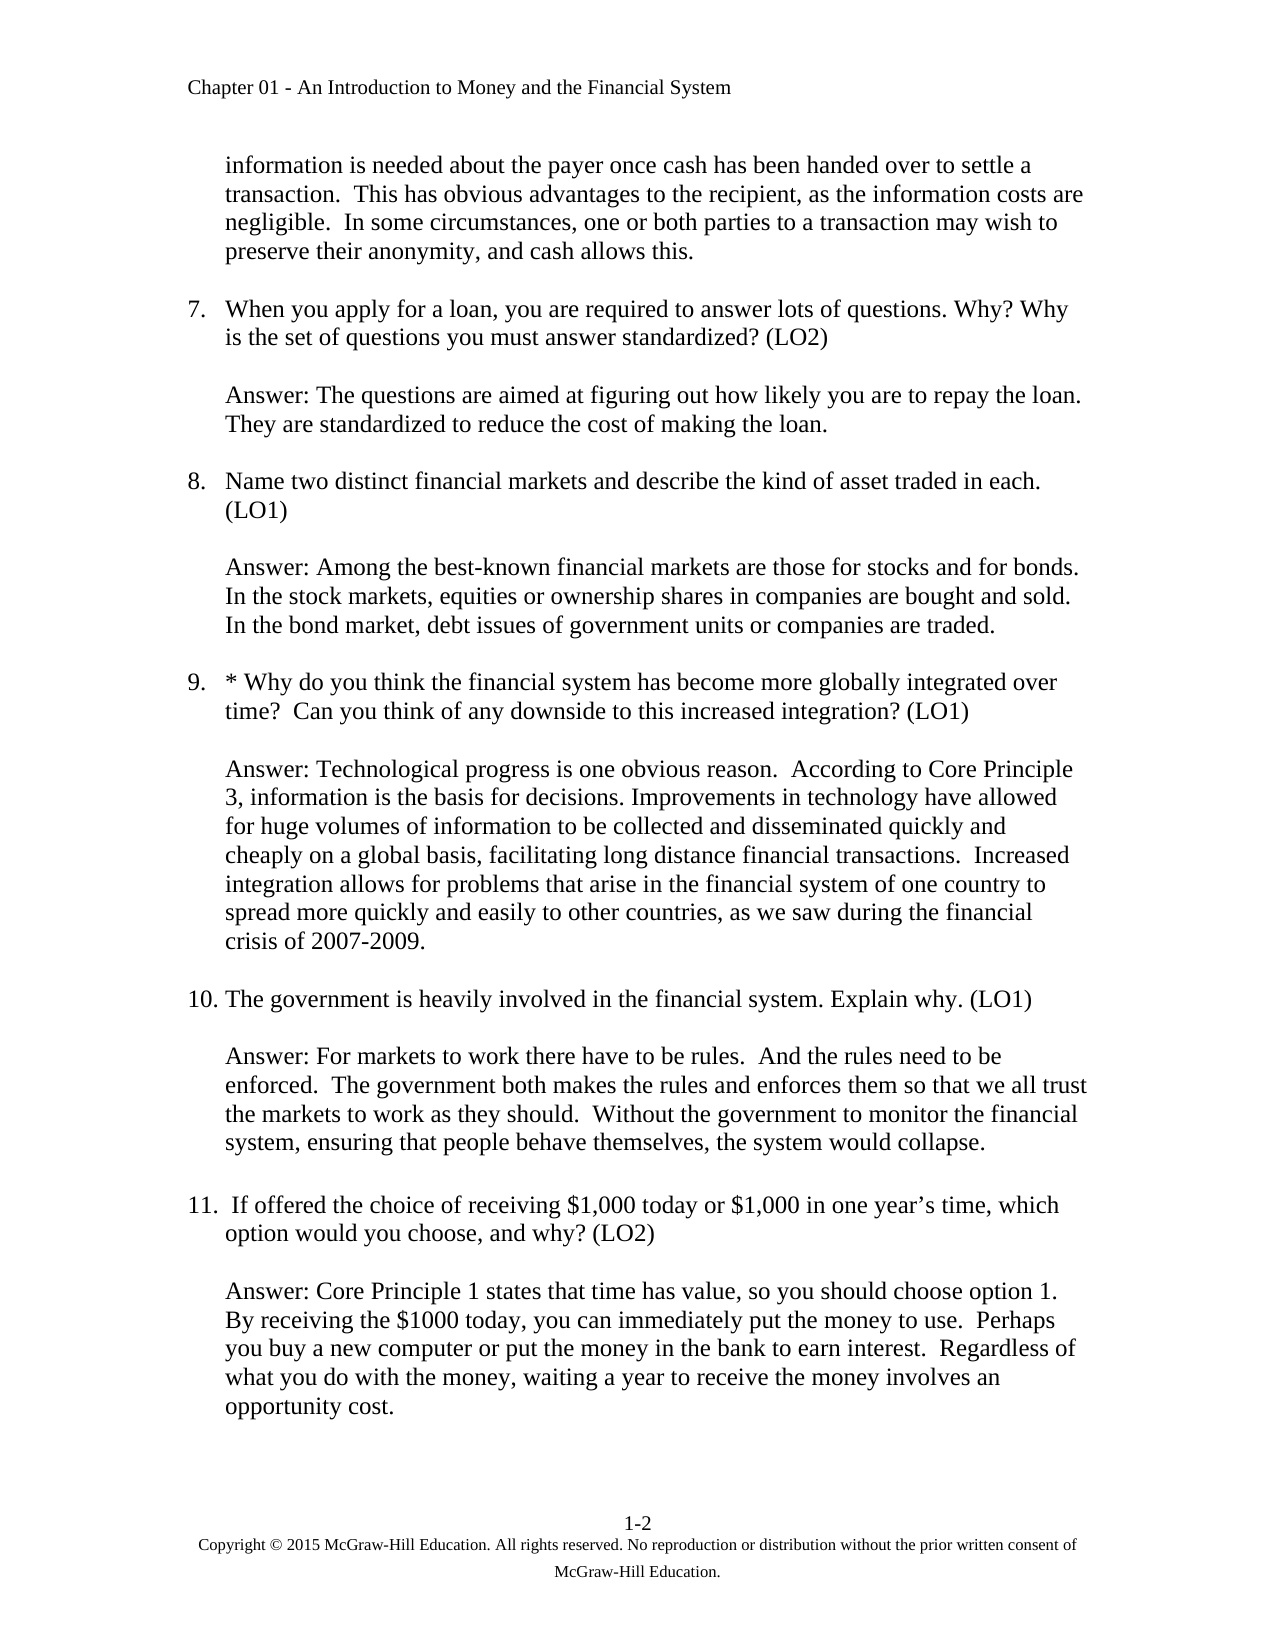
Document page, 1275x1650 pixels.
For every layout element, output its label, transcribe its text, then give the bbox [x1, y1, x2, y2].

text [225, 150, 1087, 265]
text Answer: The questions are aimed at figuring out how likely you are to repay the loan. They are standardized to reduce the cost of making the loan. [225, 380, 1087, 437]
text Answer: Among the best-known financial markets are those for stocks and for bonds. In the stock markets, equities or ownership shares in companies are bought and sold. In the bond market, debt issues of government units or companies are traded. [225, 552, 1087, 639]
text Answer: For markets to work there have to be rules. And the rules need to be enforced. The government both makes the rules and enforces them so that we all trust the markets to work as they should. Without the government to monitor the financial system, ensuring that people behave themselves, the system would collapse. [225, 1041, 1087, 1156]
text Answer: Core Principle 1 states that time has value, so you should choose option 1. By receiving the $1000 today, you can immediately put the money to use. Perhaps you buy a new computer or put the money in the bank to earn interest. Regardless of what you do with the money, waiting a year to receive the money involves an opportunity cost. [225, 1276, 1087, 1420]
text Answer: Technological progress is one obvious reason. According to Core Principle 3, information is the basis for decisions. Improvements in technology have allowed for huge volumes of information to be collected and disseminated quickly and cheaply on a global basis, facilitating long distance financial transactions. Increased integration allows for problems that arise in the financial system of one country to spread more quickly and easily to other countries, as we saw during the financial crisis of 2007-2009. [225, 754, 1087, 955]
list The government is heavily involved in the financial system. Explain why. (LO1) [187, 984, 1087, 1012]
list Name two distinct financial markets and describe the kind of asset traded in each. (LO1) [187, 466, 1087, 524]
list * Why do you think the financial system has become more globally integrated over time? Can you think of any downside to this increased integration? (LO1) [187, 667, 1087, 725]
list If offered the choice of receiving $1,000 today or $1,000 in one year’s time, which option would you choose, and why? (LO2) [187, 1190, 1087, 1247]
list When you apply for a loan, you are required to answer lots of questions. Why? Why is the set of questions you must answer standardized? (LO2) [187, 294, 1087, 351]
